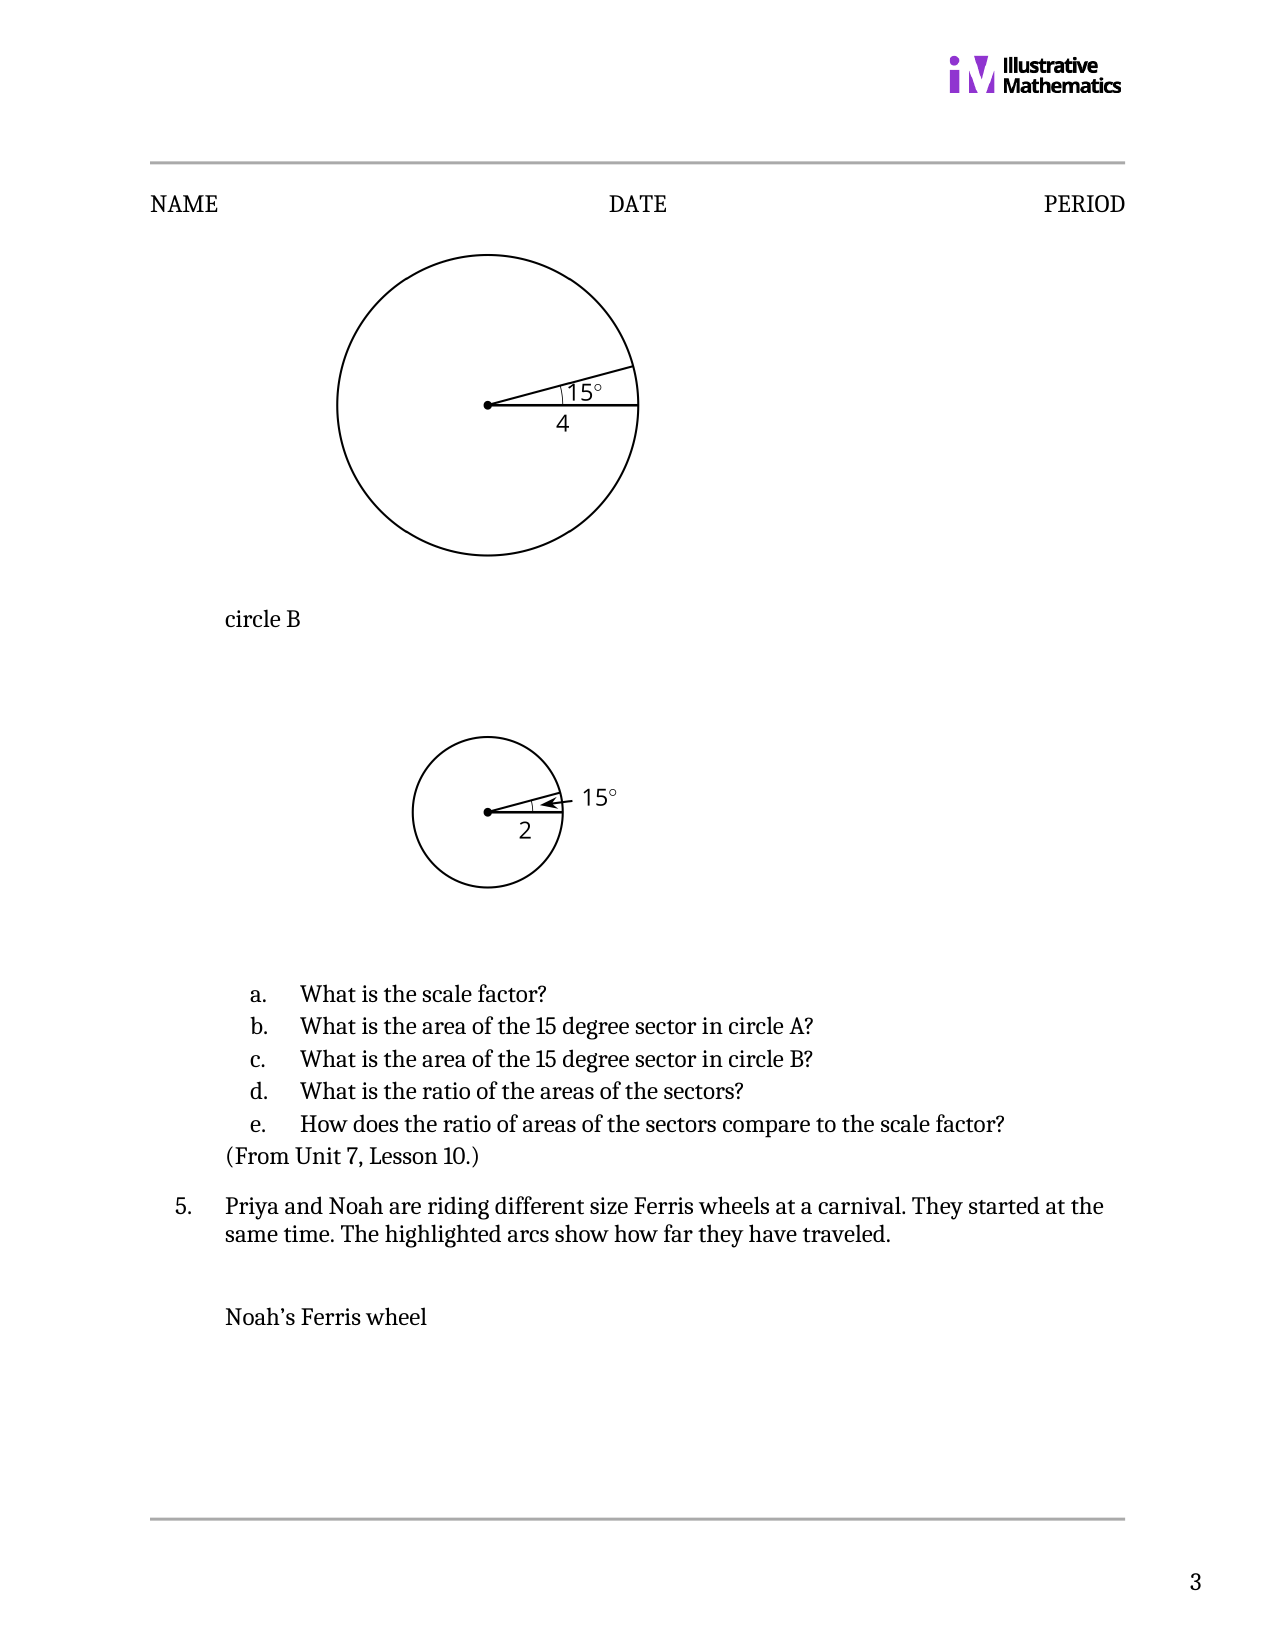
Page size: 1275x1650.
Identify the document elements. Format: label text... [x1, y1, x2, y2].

list (From Unit 7, Lesson 10.) [175, 1142, 1125, 1171]
list circle B [175, 605, 1125, 634]
list What is the area of the 15 degree sector in circle B? [250, 1044, 1125, 1073]
list Noah’s Ferris wheel [175, 1302, 1125, 1331]
picture [949, 55, 1121, 93]
list What is the ratio of the areas of the sectors? [250, 1077, 1125, 1106]
list What is the scale factor? [250, 979, 1125, 1008]
list How does the ratio of areas of the sectors compare to the scale factor? [250, 1109, 1125, 1138]
picture [243, 247, 732, 563]
list Priya and Noah are riding different size Ferris wheels at a carnival. They started at the same time. The highlighted arcs show how far they have traveled. [175, 1192, 1125, 1249]
picture [243, 654, 732, 970]
list What is the area of the 15 degree sector in circle A? [250, 1012, 1125, 1041]
